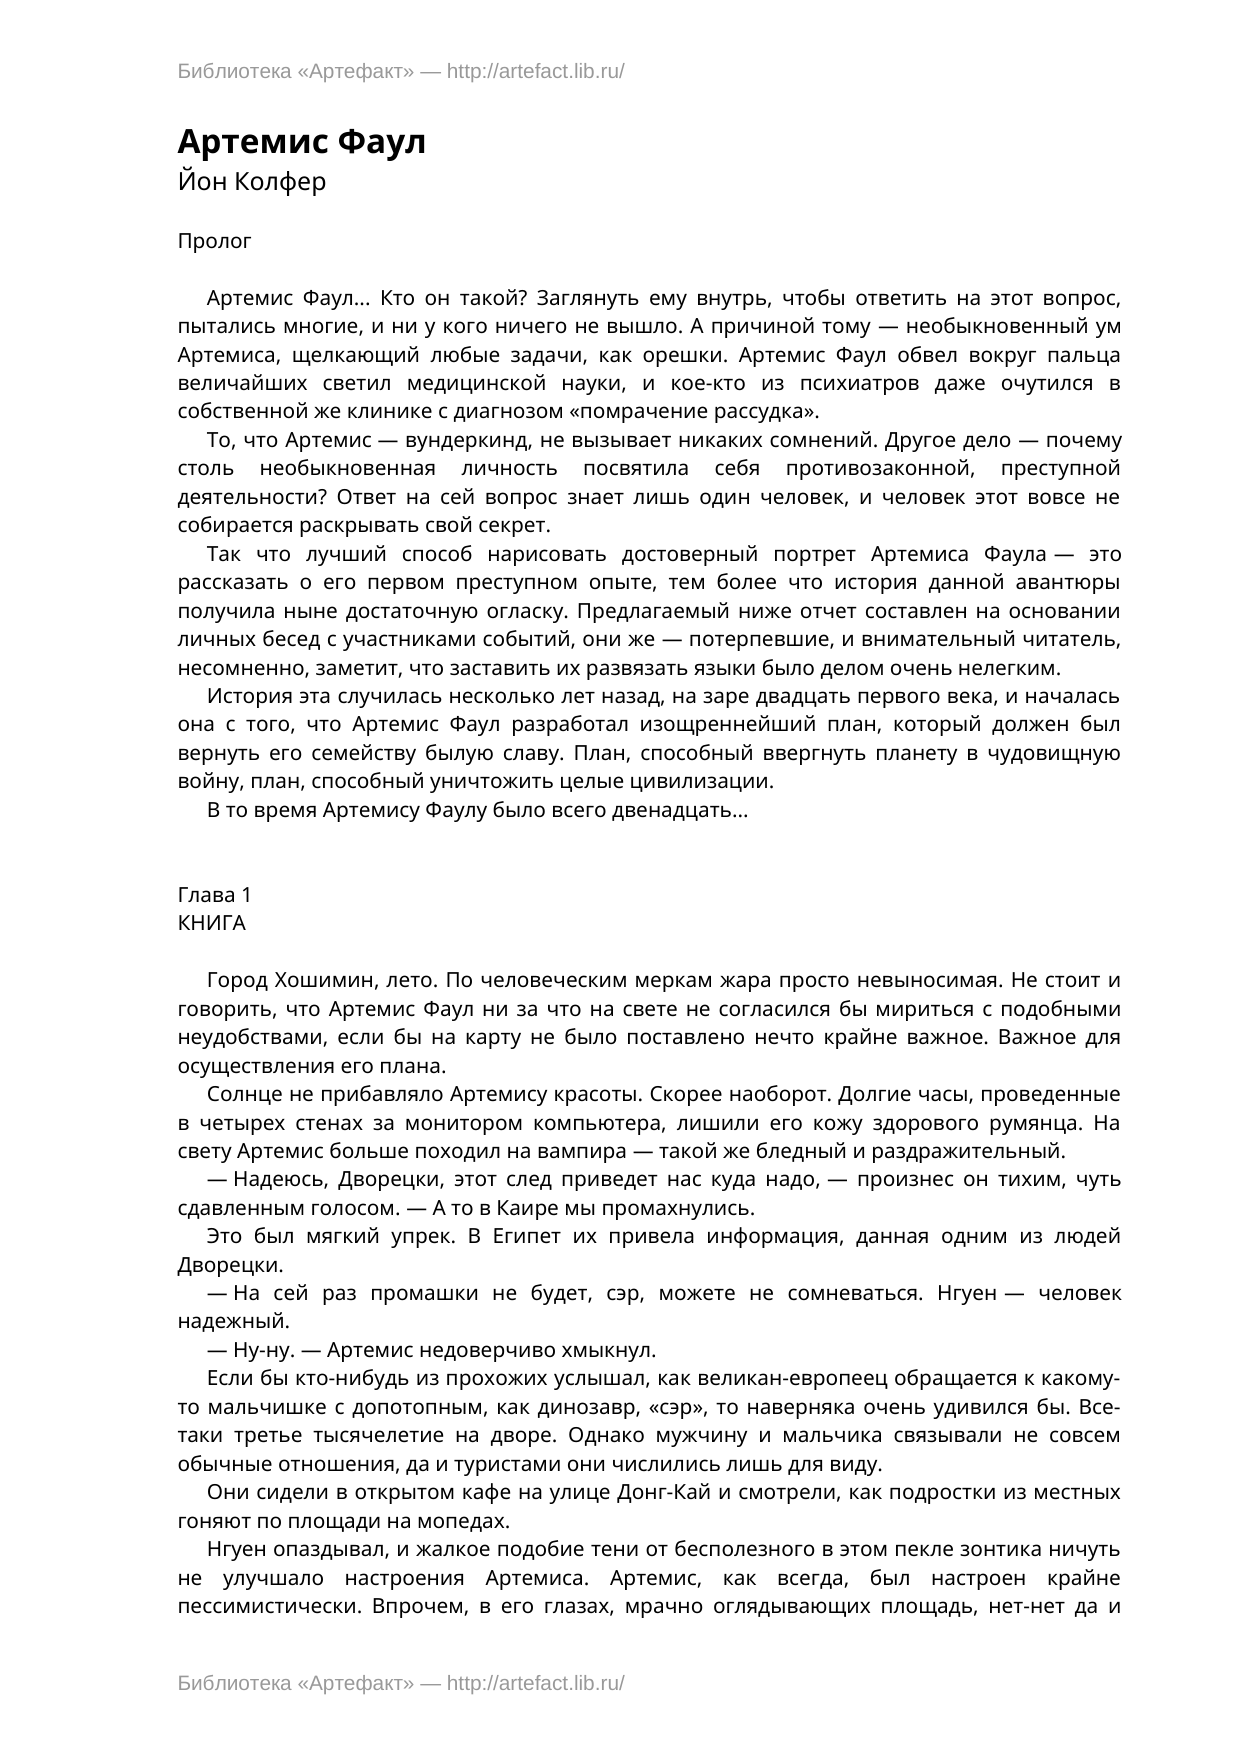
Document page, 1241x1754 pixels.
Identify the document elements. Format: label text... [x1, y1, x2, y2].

subtitle Артемис Фаул [177, 118, 1122, 163]
subtitle Пролог [177, 226, 1122, 254]
subtitle КНИГА [177, 908, 1122, 937]
text — Надеюсь, Дворецки, этот след приведет нас куда надо, — произнес он тихим, чуть сдавленным голосом. — А то в Каире мы промахнулись. [177, 1164, 1122, 1221]
text Город Хошимин, лето. По человеческим меркам жара просто невыносимая. Не стоит и говорить, что Артемис Фаул ни за что на свете не согласился бы мириться с подобными неудобствами, если бы на карту не было поставлено нечто крайне важное. Важное для осуществления его плана. [177, 965, 1122, 1079]
text В то время Артемису Фаулу было всего двенадцать... [177, 795, 1122, 823]
text Солнце не прибавляло Артемису красоты. Скорее наоборот. Долгие часы, проведенные в четырех стенах за монитором компьютера, лишили его кожу здорового румянца. На свету Артемис больше походил на вампира — такой же бледный и раздражительный. [177, 1079, 1122, 1164]
text Так что лучший способ нарисовать достоверный портрет Артемиса Фаула — это рассказать о его первом преступном опыте, тем более что история данной авантюры получила ныне достаточную огласку. Предлагаемый ниже отчет составлен на основании личных бесед с участниками событий, они же — потерпевшие, и внимательный читатель, несомненно, заметит, что заставить их развязать языки было делом очень нелегким. [177, 539, 1122, 681]
text Это был мягкий упрек. В Египет их привела информация, данная одним из людей Дворецки. [177, 1221, 1122, 1278]
text — На сей раз промашки не будет, сэр, можете не сомневаться. Нгуен — человек надежный. [177, 1278, 1122, 1335]
text Если бы кто-нибудь из прохожих услышал, как великан-европеец обращается к какому-то мальчишке с допотопным, как динозавр, «сэр», то наверняка очень удивился бы. Все-таки третье тысячелетие на дворе. Однако мужчину и мальчика связывали не совсем обычные отношения, да и туристами они числились лишь для виду. [177, 1363, 1122, 1477]
subtitle Глава 1 [177, 880, 1122, 908]
text Артемис Фаул... Кто он такой? Заглянуть ему внутрь, чтобы ответить на этот вопрос, пытались многие, и ни у кого ничего не вышло. А причиной тому — необыкновенный ум Артемиса, щелкающий любые задачи, как орешки. Артемис Фаул обвел вокруг пальца величайших светил медицинской науки, и кое-кто из психиатров даже очутился в собственной же клинике с диагнозом «помрачение рассудка». [177, 283, 1122, 425]
text То, что Артемис — вундеркинд, не вызывает никаких сомнений. Другое дело — почему столь необыкновенная личность посвятила себя противозаконной, преступной деятельности? Ответ на сей вопрос знает лишь один человек, и человек этот вовсе не собирается раскрывать свой секрет. [177, 425, 1122, 539]
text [177, 1534, 1122, 1619]
text История эта случилась несколько лет назад, на заре двадцать первого века, и началась она с того, что Артемис Фаул разработал изощреннейший план, который должен был вернуть его семейству былую славу. План, способный ввергнуть планету в чудовищную войну, план, способный уничтожить целые цивилизации. [177, 681, 1122, 795]
text Они сидели в открытом кафе на улице Донг-Кай и смотрели, как подростки из местных гоняют по площади на мопедах. [177, 1477, 1122, 1534]
text — Ну-ну. — Артемис недоверчиво хмыкнул. [177, 1335, 1122, 1363]
subtitle Йон Колфер [177, 163, 1122, 198]
